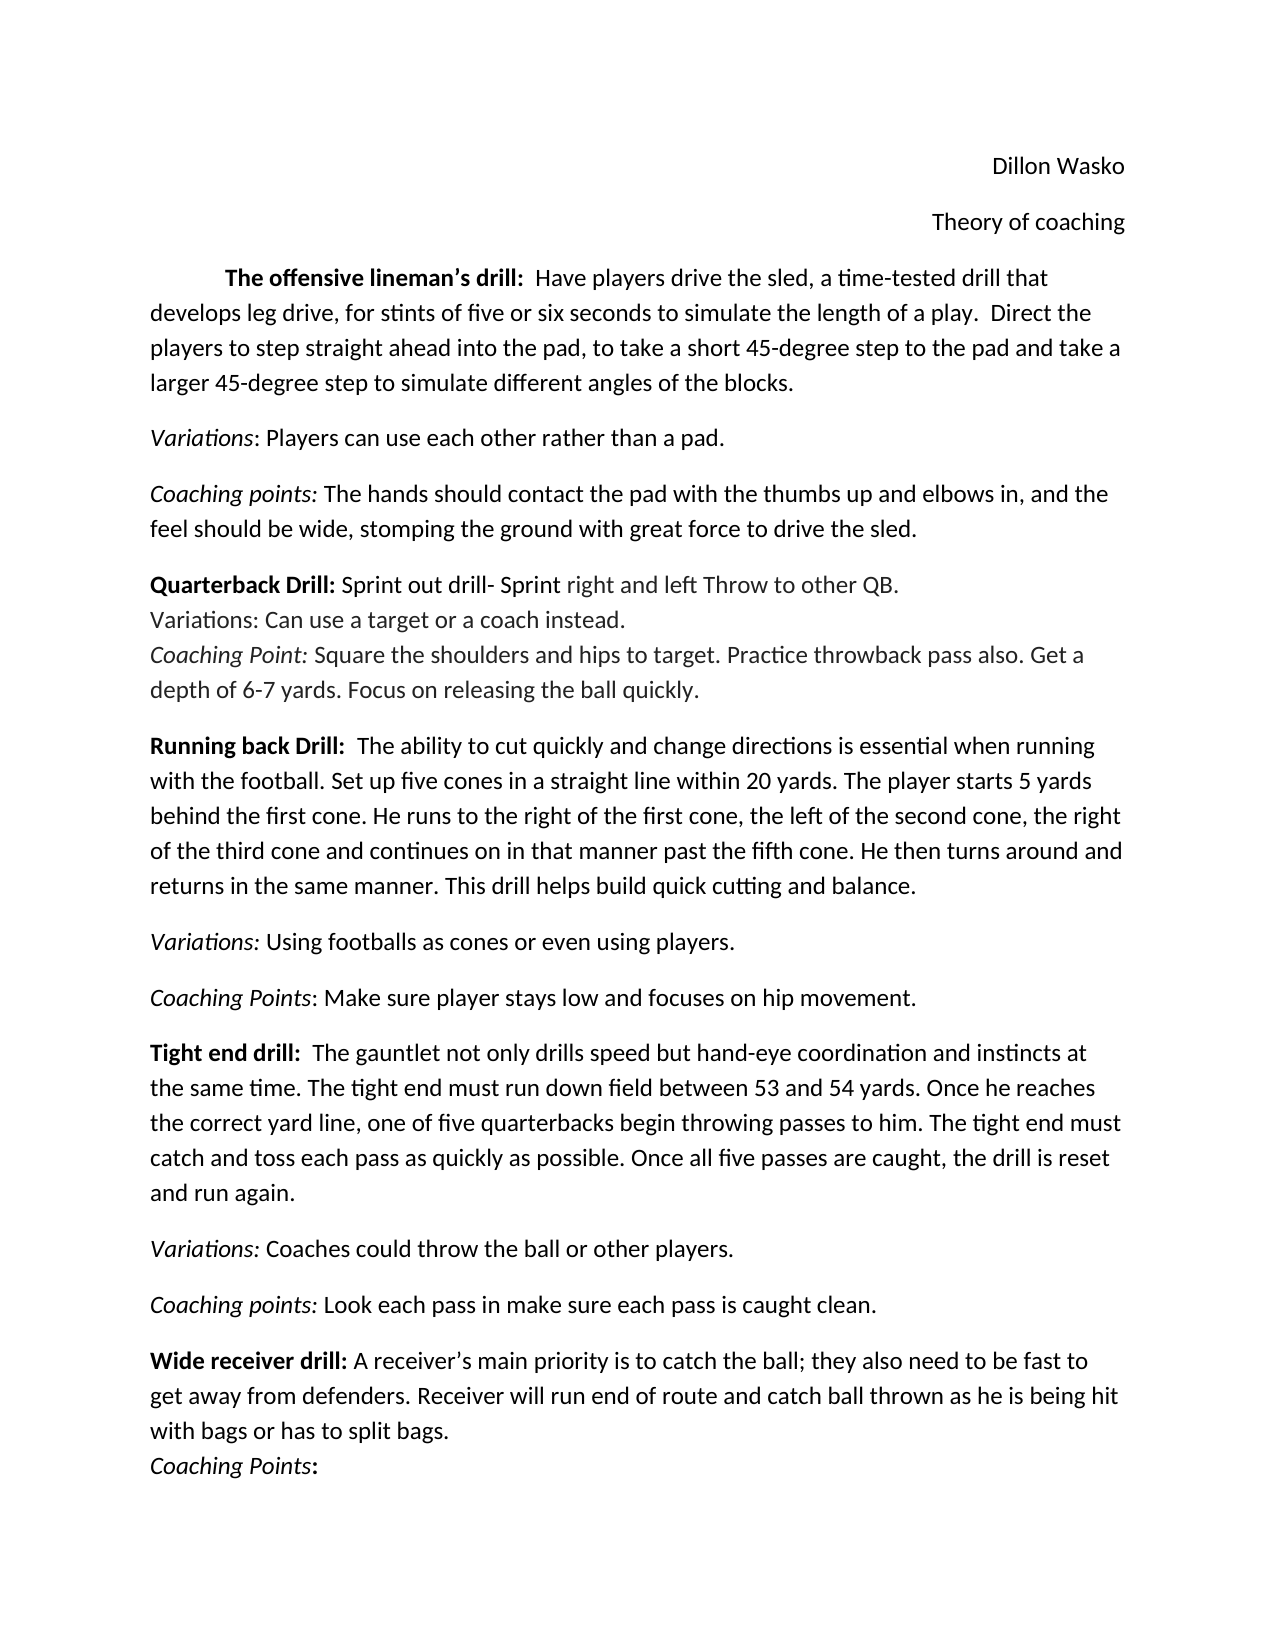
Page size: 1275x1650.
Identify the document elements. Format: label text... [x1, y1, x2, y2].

list Quarterback Drill: Sprint out drill- Sprint right and left Throw to other QB. [150, 569, 1125, 600]
text Coaching points: Look each pass in make sure each pass is caught clean. [150, 1289, 1125, 1320]
text Coaching points: The hands should contact the pad with the thumbs up and elbows in, and the feel should be wide, stomping the ground with great force to drive the sled. [150, 478, 1125, 544]
text Theory of coaching [150, 206, 1125, 236]
text Running back Drill: The ability to cut quickly and change directions is essential when running with the football. Set up five cones in a straight line within 20 yards. The player starts 5 yards behind the first cone. He runs to the right of the first cone, the left of the second cone, the right of the third cone and continues on in that manner past the fifth cone. He then turns around and returns in the same manner. This drill helps build quick cutting and balance. [150, 730, 1125, 901]
text Tight end drill: The gauntlet not only drills speed but hand-eye coordination and instincts at the same time. The tight end must run down field between 53 and 54 yards. Once he reaches the correct yard line, one of five quarterbacks begin throwing passes to him. The tight end must catch and toss each pass as quickly as possible. Once all five passes are caught, the drill is reset and run again. [150, 1037, 1125, 1208]
text The offensive lineman’s drill: Have players drive the sled, a time-tested drill that develops leg drive, for stints of five or six seconds to simulate the length of a play. Direct the players to step straight ahead into the pad, to take a short 45-degree step to the pad and take a larger 45-degree step to simulate different angles of the blocks. [150, 262, 1125, 397]
list Coaching Point: Square the shoulders and hips to target. Practice throwback pass also. Get a depth of 6-7 yards. Focus on releasing the ball quickly. [150, 639, 1125, 705]
text Variations: Using footballs as cones or even using players. [150, 926, 1125, 956]
text Coaching Points: Make sure player stays low and focuses on hip movement. [150, 982, 1125, 1012]
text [150, 1345, 1125, 1481]
text Variations: Players can use each other rather than a pad. [150, 422, 1125, 453]
text Variations: Coaches could throw the ball or other players. [150, 1233, 1125, 1264]
list Variations: Can use a target or a coach instead. [150, 604, 1125, 635]
text Dillon Wasko [150, 150, 1125, 181]
